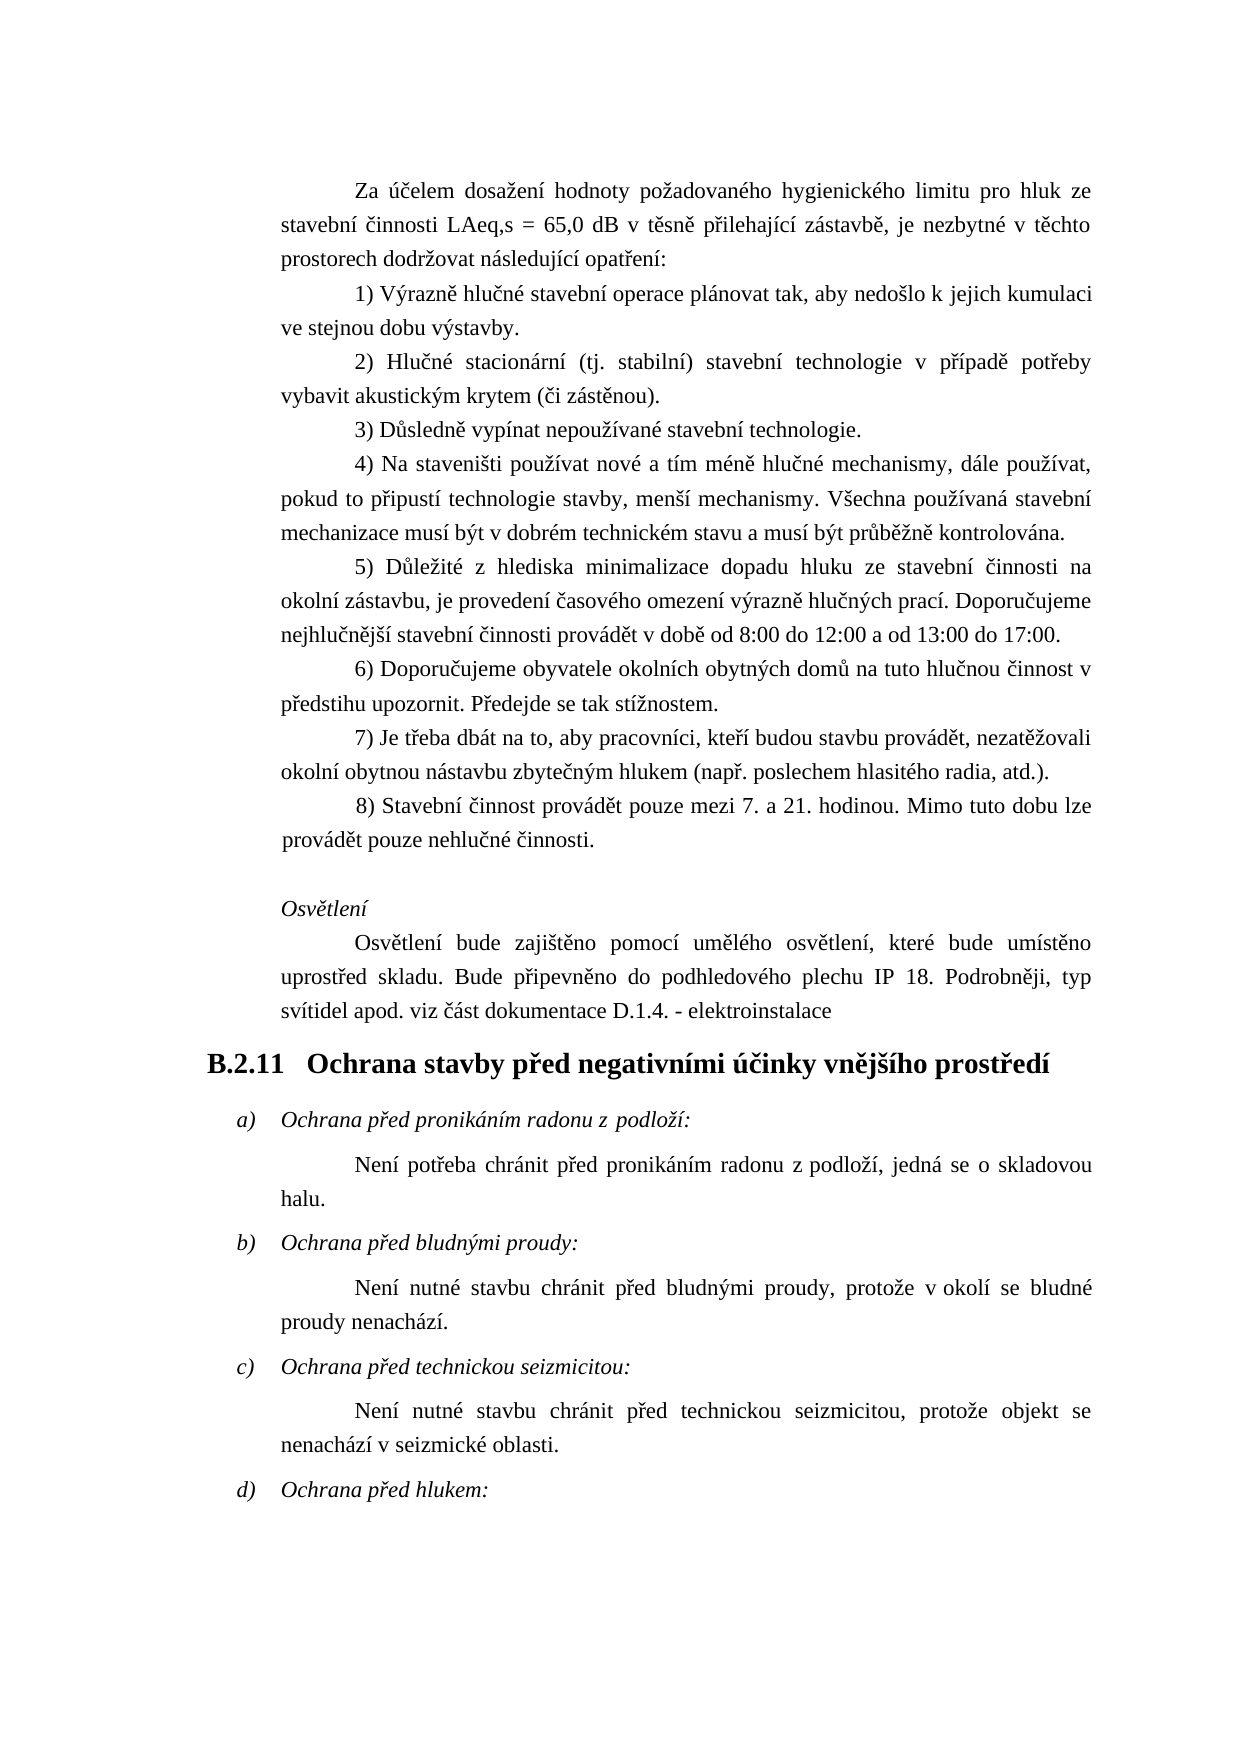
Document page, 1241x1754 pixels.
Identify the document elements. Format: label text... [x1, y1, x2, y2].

text Není nutné stavbu chránit před bludnými proudy, protože v okolí se bludné proudy nenachází. [281, 1274, 1092, 1334]
text 6) Doporučujeme obyvatele okolních obytných domů na tuto hlučnou činnost v předstihu upozornit. Předejde se tak stížnostem. [281, 656, 1092, 716]
subtitle B.2.11 Ochrana stavby před negativními účinky vnějšího prostředí [207, 1046, 1092, 1079]
text 2) Hlučné stacionární (tj. stabilní) stavební technologie v případě potřeby vybavit akustickým krytem (či zástěnou). [281, 348, 1092, 408]
text Osvětlení bude zajištěno pomocí umělého osvětlení, které bude umístěno uprostřed skladu. Bude připevněno do podhledového plechu IP 18. Podrobněji, typ svítidel apod. viz část dokumentace D.1.4. - elektroinstalace [281, 929, 1092, 1023]
text Osvětlení [207, 895, 1092, 921]
text Není potřeba chránit před pronikáním radonu z podloží, jedná se o skladovou halu. [281, 1151, 1092, 1211]
text 4) Na staveništi používat nové a tím méně hlučné mechanismy, dále používat, pokud to připustí technologie stavby, menší mechanismy. Všechna používaná stavební mechanizace musí být v dobrém technickém stavu a musí být průběžně kontrolována. [281, 451, 1092, 545]
text 3) Důsledně vypínat nepoužívané stavební technologie. [281, 416, 1092, 443]
text 7) Je třeba dbát na to, aby pracovníci, kteří budou stavbu provádět, nezatěžovali okolní obytnou nástavbu zbytečným hlukem (např. poslechem hlasitého radia, atd.). [281, 724, 1092, 784]
text 1) Výrazně hlučné stavební operace plánovat tak, aby nedošlo k jejich kumulaci ve stejnou dobu výstavby. [281, 280, 1092, 340]
list Ochrana před pronikáním radonu z podloží: [236, 1106, 1092, 1132]
text 8) Stavební činnost provádět pouze mezi 7. a 21. hodinou. Mimo tuto dobu lze provádět pouze nehlučné činnosti. [282, 792, 1092, 853]
list Ochrana před hlukem: [236, 1476, 1092, 1502]
text Za účelem dosažení hodnoty požadovaného hygienického limitu pro hluk ze stavební činnosti LAeq,s = 65,0 dB v těsně přilehající zástavbě, je nezbytné v těchto prostorech dodržovat následující opatření: [281, 177, 1092, 272]
text 5) Důležité z hlediska minimalizace dopadu hluku ze stavební činnosti na okolní zástavbu, je provedení časového omezení výrazně hlučných prací. Doporučujeme nejhlučnější stavební činnosti provádět v době od 8:00 do 12:00 a od 13:00 do 17:00. [281, 553, 1092, 648]
list Ochrana před technickou seizmicitou: [236, 1353, 1092, 1379]
list Ochrana před bludnými proudy: [236, 1229, 1092, 1256]
text Není nutné stavbu chránit před technickou seizmicitou, protože objekt se nenachází v seizmické oblasti. [281, 1397, 1092, 1458]
